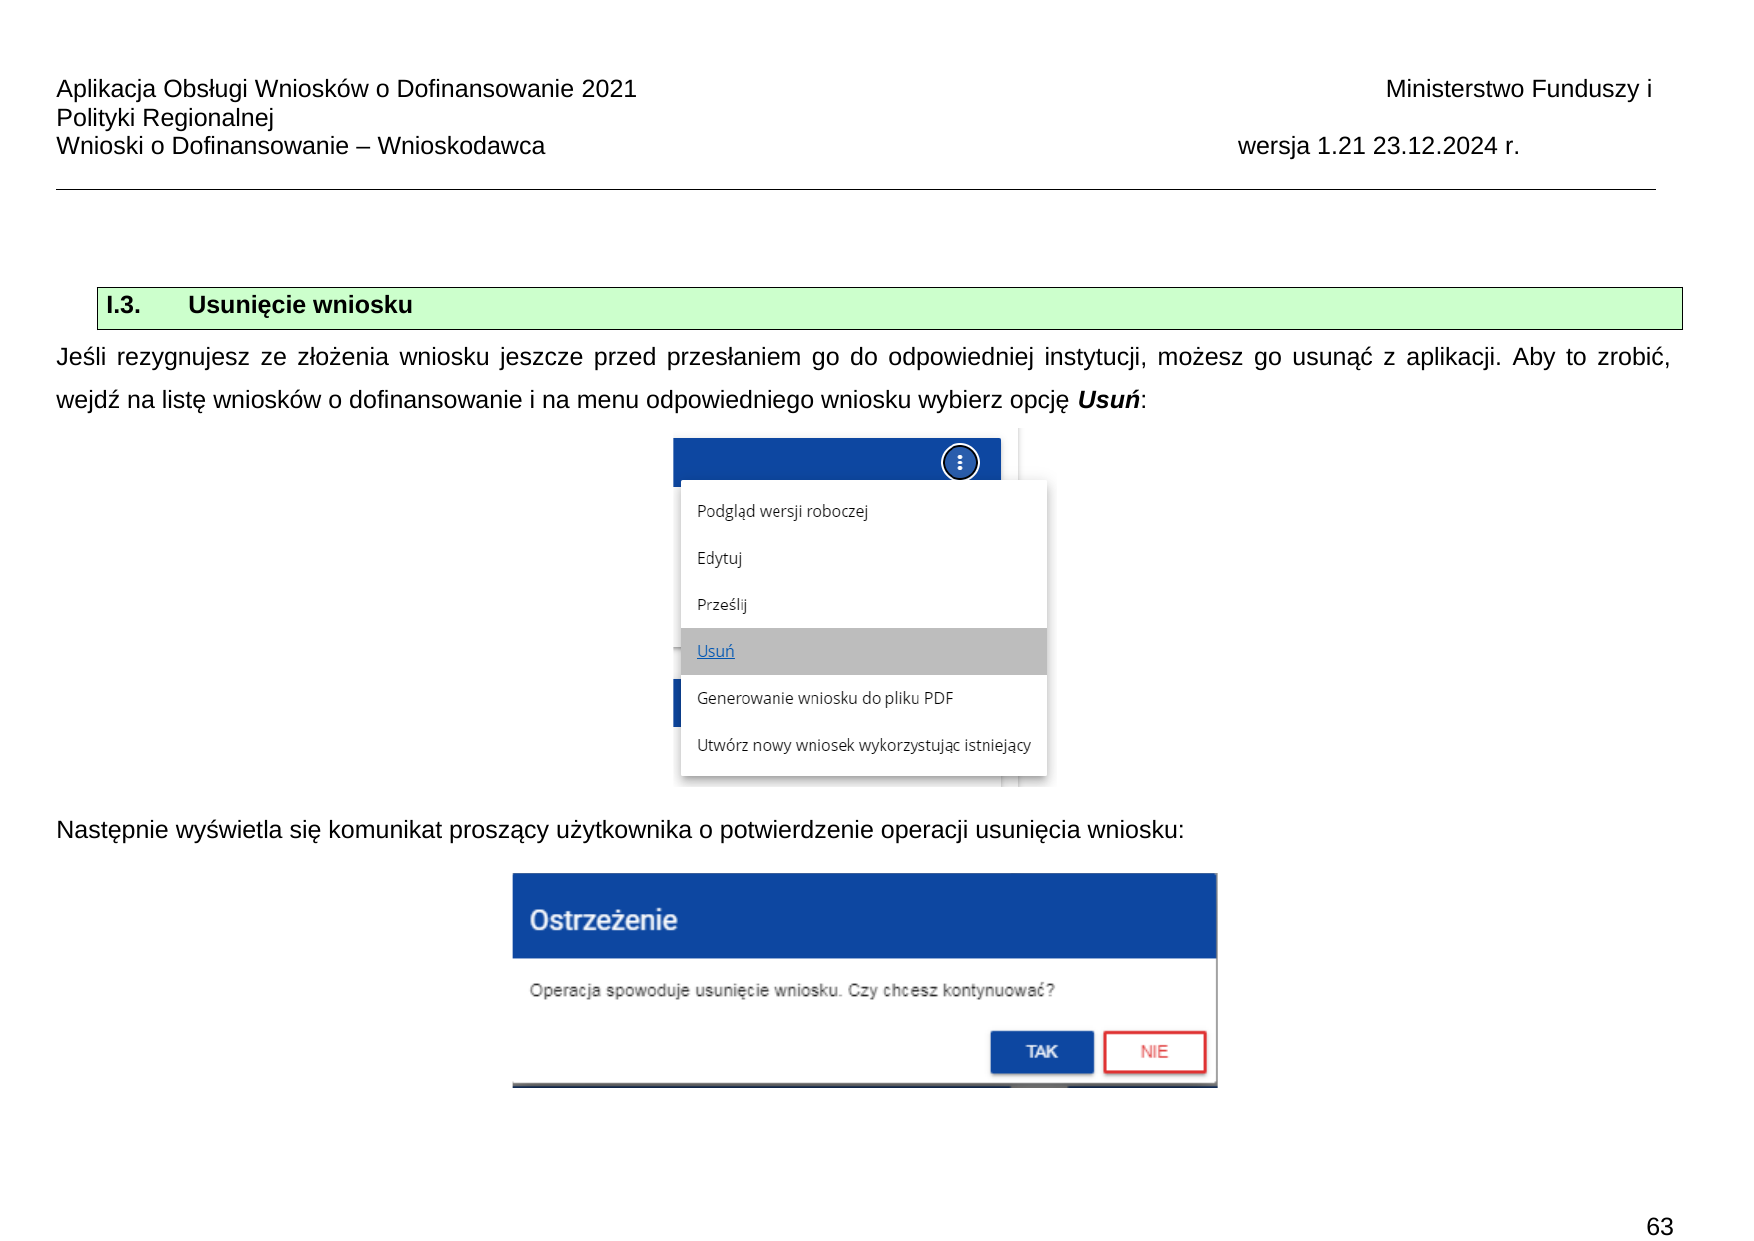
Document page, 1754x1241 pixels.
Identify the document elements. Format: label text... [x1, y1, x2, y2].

text Jeśli rezygnujesz ze złożenia wniosku jeszcze przed przesłaniem go do odpowiedniej instytucji, możesz go usunąć z aplikacji. Aby to zrobić, wejdź na listę wniosków o dofinansowanie i na menu odpowiedniego wniosku wybierz opcję Usuń: [56, 342, 1674, 414]
picture [512, 873, 1218, 1088]
subtitle Usunięcie wniosku [98, 288, 1682, 329]
picture [673, 428, 1057, 787]
text Następnie wyświetla się komunikat proszący użytkownika o potwierdzenie operacji usunięcia wniosku: [56, 816, 1674, 844]
